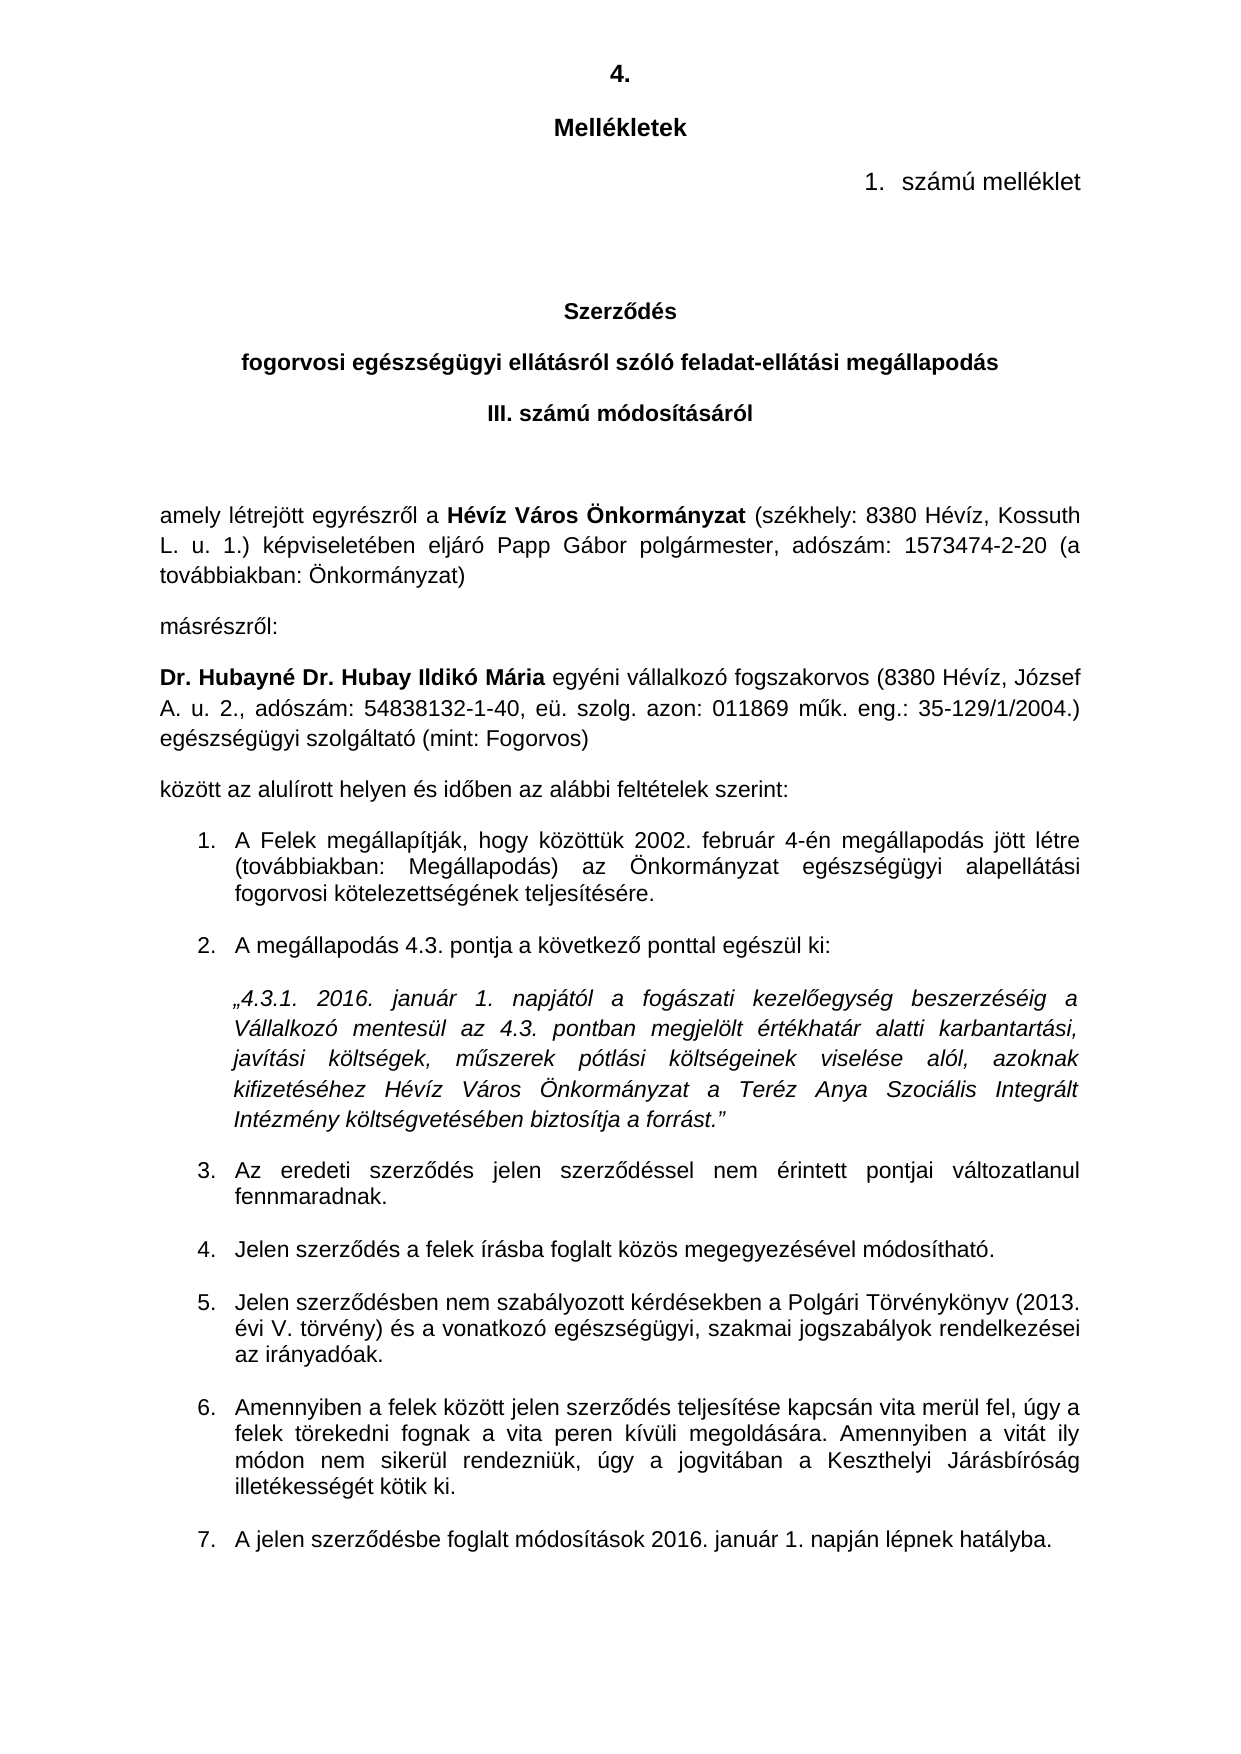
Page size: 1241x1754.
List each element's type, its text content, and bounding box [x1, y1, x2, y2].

list számú melléklet [197, 167, 1081, 196]
list A megállapodás 4.3. pontja a következő ponttal egészül ki: [197, 932, 1081, 958]
text „4.3.1. 2016. január 1. napjától a fogászati kezelőegység beszerzéséig a Vállalkozó mentesül az 4.3. pontban megjelölt értékhatár alatti karbantartási, javítási költségek, műszerek pótlási költségeinek viselése alól, azoknak kifizetéséhez Hévíz Város Önkormányzat a Teréz Anya Szociális Integrált Intézmény költségvetésében biztosítja a forrást.” [233, 985, 1081, 1132]
text Szerződés [159, 298, 1081, 324]
text 4. [159, 59, 1081, 88]
list Jelen szerződésben nem szabályozott kérdésekben a Polgári Törvénykönyv (2013. évi V. törvény) és a vonatkozó egészségügyi, szakmai jogszabályok rendelkezései az irányadóak. [197, 1288, 1081, 1368]
text amely létrejött egyrészről a Hévíz Város Önkormányzat (székhely: 8380 Hévíz, Kossuth L. u. 1.) képviseletében eljáró Papp Gábor polgármester, adószám: 1573474-2-20 (a továbbiakban: Önkormányzat) [159, 502, 1081, 588]
list A Felek megállapítják, hogy közöttük 2002. február 4-én megállapodás jött létre (továbbiakban: Megállapodás) az Önkormányzat egészségügyi alapellátási fogorvosi kötelezettségének teljesítésére. [197, 827, 1081, 906]
text Mellékletek [159, 113, 1081, 142]
list Jelen szerződés a felek írásba foglalt közös megegyezésével módosítható. [197, 1236, 1081, 1262]
text másrészről: [159, 613, 1081, 639]
text között az alulírott helyen és időben az alábbi feltételek szerint: [159, 776, 1081, 802]
text III. számú módosításáról [159, 400, 1081, 426]
list Amennyiben a felek között jelen szerződés teljesítése kapcsán vita merül fel, úgy a felek törekedni fognak a vita peren kívüli megoldására. Amennyiben a vitát ily módon nem sikerül rendezniük, úgy a jogvitában a Keszthelyi Járásbíróság illetékességét kötik ki. [197, 1394, 1081, 1499]
list A jelen szerződésbe foglalt módosítások 2016. január 1. napján lépnek hatályba. [197, 1526, 1081, 1552]
text fogorvosi egészségügyi ellátásról szóló feladat-ellátási megállapodás [159, 349, 1081, 375]
list Az eredeti szerződés jelen szerződéssel nem érintett pontjai változatlanul fennmaradnak. [197, 1157, 1081, 1209]
text Dr. Hubayné Dr. Hubay Ildikó Mária egyéni vállalkozó fogszakorvos (8380 Hévíz, József A. u. 2., adószám: 54838132-1-40, eü. szolg. azon: 011869 műk. eng.: 35-129/1/2004.) egészségügyi szolgáltató (mint: Fogorvos) [159, 664, 1081, 751]
